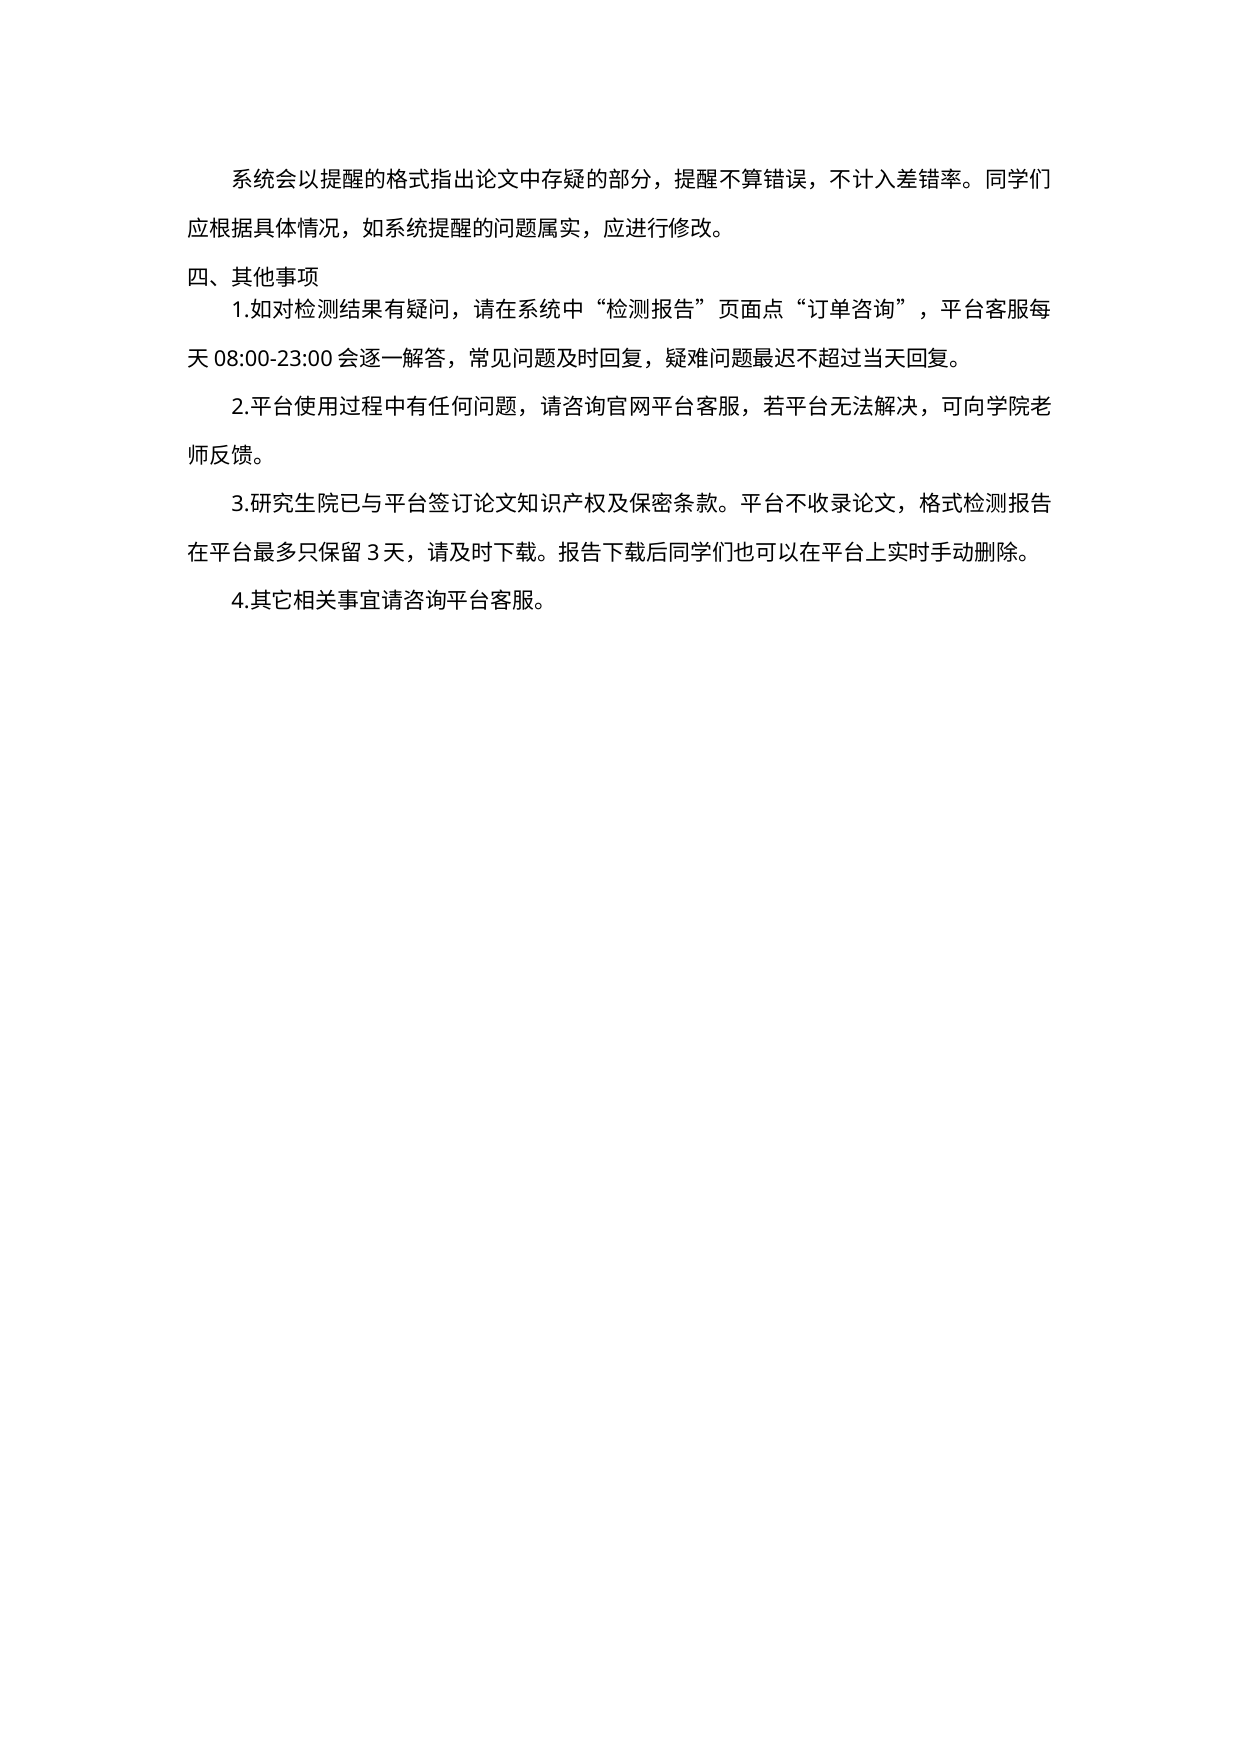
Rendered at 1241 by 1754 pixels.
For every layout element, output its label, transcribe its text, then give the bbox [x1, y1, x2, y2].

text 系统会以提醒的格式指出论文中存疑的部分，提醒不算错误，不计入差错率。同学们应根据具体情况，如系统提醒的问题属实，应进行修改。 [187, 162, 1053, 243]
text 3.研究生院已与平台签订论文知识产权及保密条款。平台不收录论文，格式检测报告在平台最多只保留3天，请及时下载。报告下载后同学们也可以在平台上实时手动删除。 [187, 486, 1053, 567]
text 2.平台使用过程中有任何问题，请咨询官网平台客服，若平台无法解决，可向学院老师反馈。 [187, 389, 1053, 470]
text 4.其它相关事宜请咨询平台客服。 [187, 583, 1053, 615]
text 1.如对检测结果有疑问，请在系统中“检测报告”页面点“订单咨询”，平台客服每天08:00-23:00会逐一解答，常见问题及时回复，疑难问题最迟不超过当天回复。 [187, 292, 1053, 373]
text 四、其他事项 [187, 259, 1053, 292]
